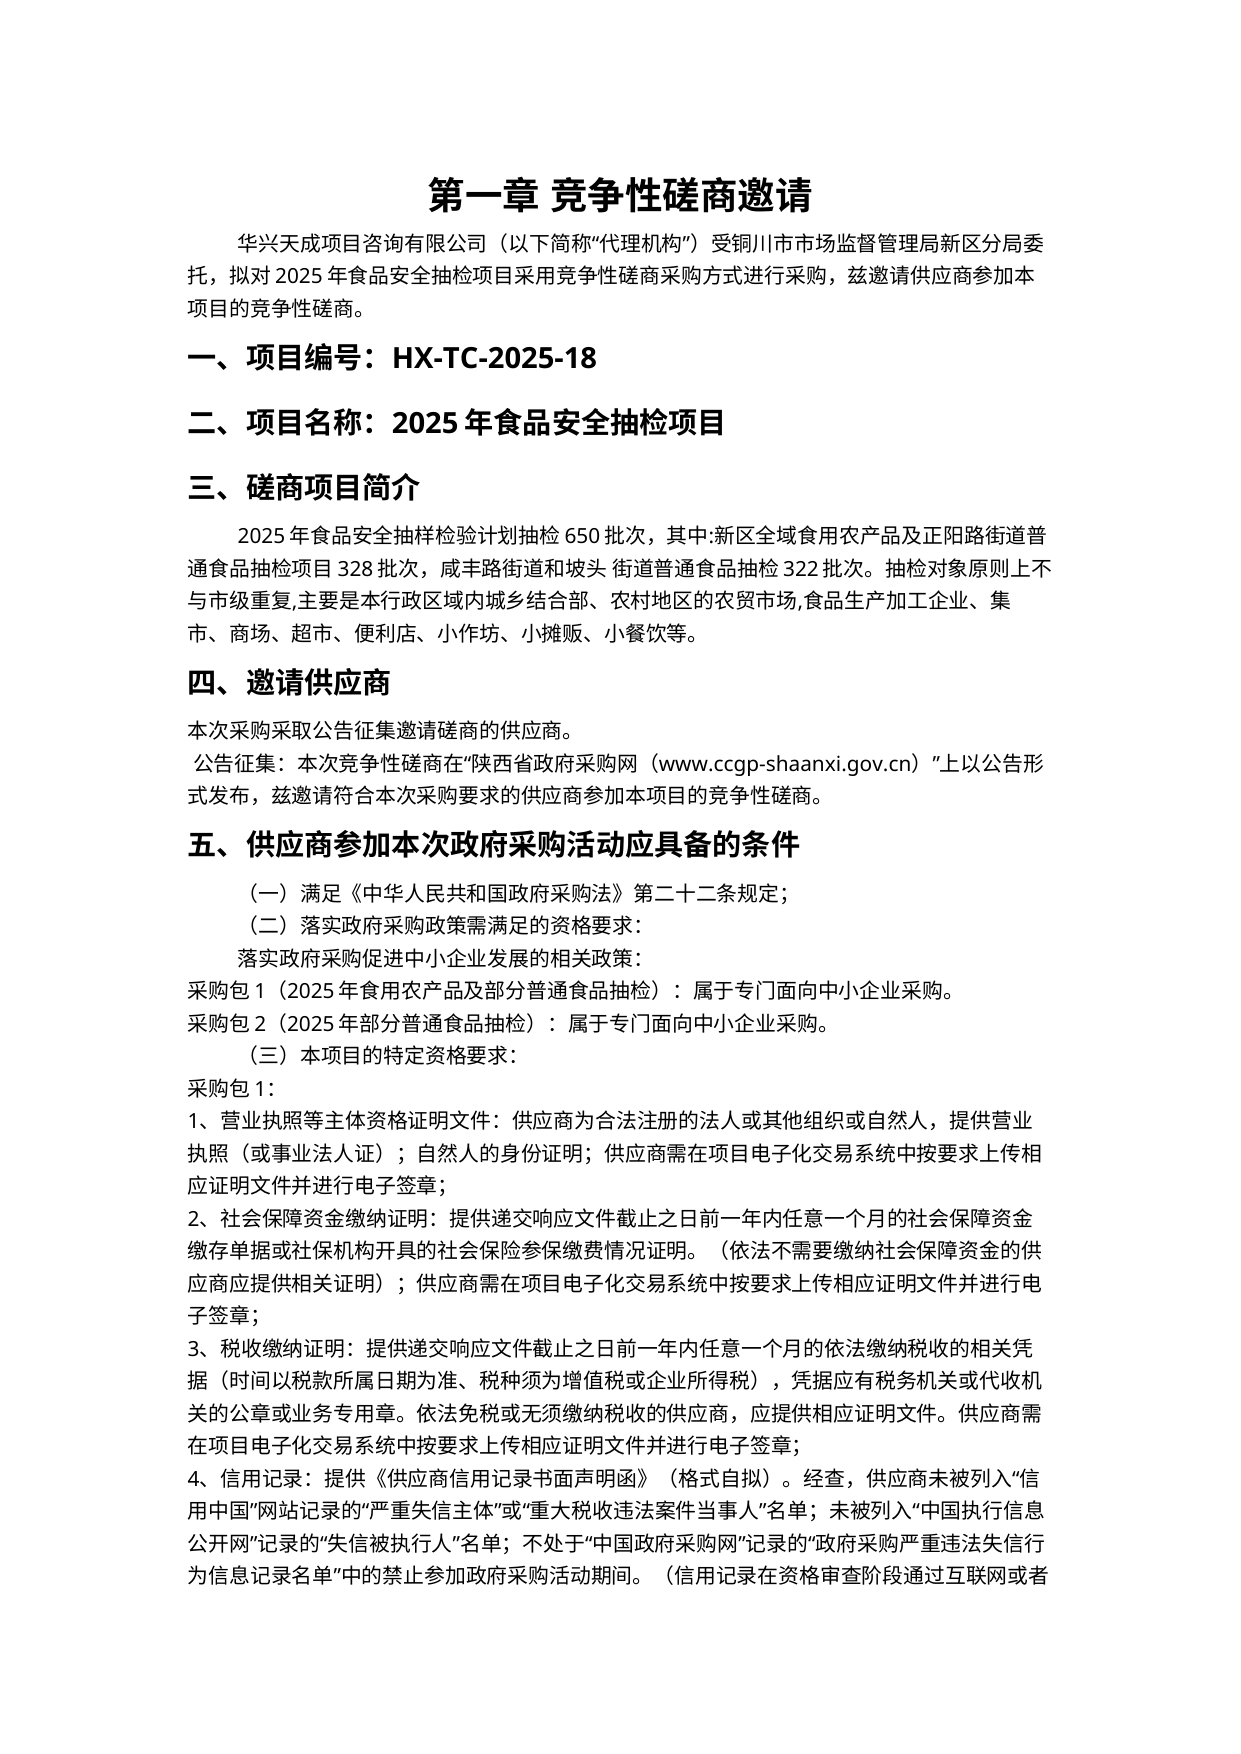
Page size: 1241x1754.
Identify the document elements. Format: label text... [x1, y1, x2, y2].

text 三、磋商项目简介 [187, 454, 1053, 519]
text 采购包1： [187, 1072, 1053, 1104]
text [187, 1462, 1053, 1592]
text 落实政府采购促进中小企业发展的相关政策： [187, 942, 1053, 974]
text 本次采购采取公告征集邀请磋商的供应商。 [187, 714, 1053, 747]
text 华兴天成项目咨询有限公司（以下简称“代理机构”）受铜川市市场监督管理局新区分局委托，拟对2025年食品安全抽检项目采用竞争性磋商采购方式进行采购，兹邀请供应商参加本项目的竞争性磋商。 [187, 227, 1053, 324]
text 采购包2（2025年部分普通食品抽检）：属于专门面向中小企业采购。 [187, 1007, 1053, 1039]
text （一）满足《中华人民共和国政府采购法》第二十二条规定； [187, 877, 1053, 909]
text （二）落实政府采购政策需满足的资格要求： [187, 909, 1053, 942]
text 一、项目编号：HX-TC-2025-18 [187, 324, 1053, 389]
text 1、营业执照等主体资格证明文件：供应商为合法注册的法人或其他组织或自然人，提供营业执照（或事业法人证）；自然人的身份证明；供应商需在项目电子化交易系统中按要求上传相应证明文件并进行电子签章； [187, 1104, 1053, 1202]
text 2、社会保障资金缴纳证明：提供递交响应文件截止之日前一年内任意一个月的社会保障资金缴存单据或社保机构开具的社会保险参保缴费情况证明。（依法不需要缴纳社会保障资金的供应商应提供相关证明）；供应商需在项目电子化交易系统中按要求上传相应证明文件并进行电子签章； [187, 1202, 1053, 1332]
text 采购包1（2025年食用农产品及部分普通食品抽检）：属于专门面向中小企业采购。 [187, 974, 1053, 1007]
text 第一章 竞争性磋商邀请 [187, 162, 1053, 227]
text （三）本项目的特定资格要求： [187, 1039, 1053, 1072]
text 二、项目名称：2025年食品安全抽检项目 [187, 389, 1053, 454]
text 3、税收缴纳证明：提供递交响应文件截止之日前一年内任意一个月的依法缴纳税收的相关凭据（时间以税款所属日期为准、税种须为增值税或企业所得税），凭据应有税务机关或代收机关的公章或业务专用章。依法免税或无须缴纳税收的供应商，应提供相应证明文件。供应商需在项目电子化交易系统中按要求上传相应证明文件并进行电子签章； [187, 1332, 1053, 1462]
text 2025年食品安全抽样检验计划抽检650批次，其中:新区全域食用农产品及正阳路街道普通食品抽检项目328批次，咸丰路街道和坡头 街道普通食品抽检322批次。抽检对象原则上不与市级重复,主要是本行政区域内城乡结合部、农村地区的农贸市场,食品生产加工企业、集市、商场、超市、便利店、小作坊、小摊贩、小餐饮等。 [187, 519, 1053, 649]
text 公告征集：本次竞争性磋商在“陕西省政府采购网（www.ccgp-shaanxi.gov.cn）”上以公告形式发布，兹邀请符合本次采购要求的供应商参加本项目的竞争性磋商。 [187, 747, 1053, 812]
text 五、供应商参加本次政府采购活动应具备的条件 [187, 812, 1053, 877]
text 四、邀请供应商 [187, 649, 1053, 714]
